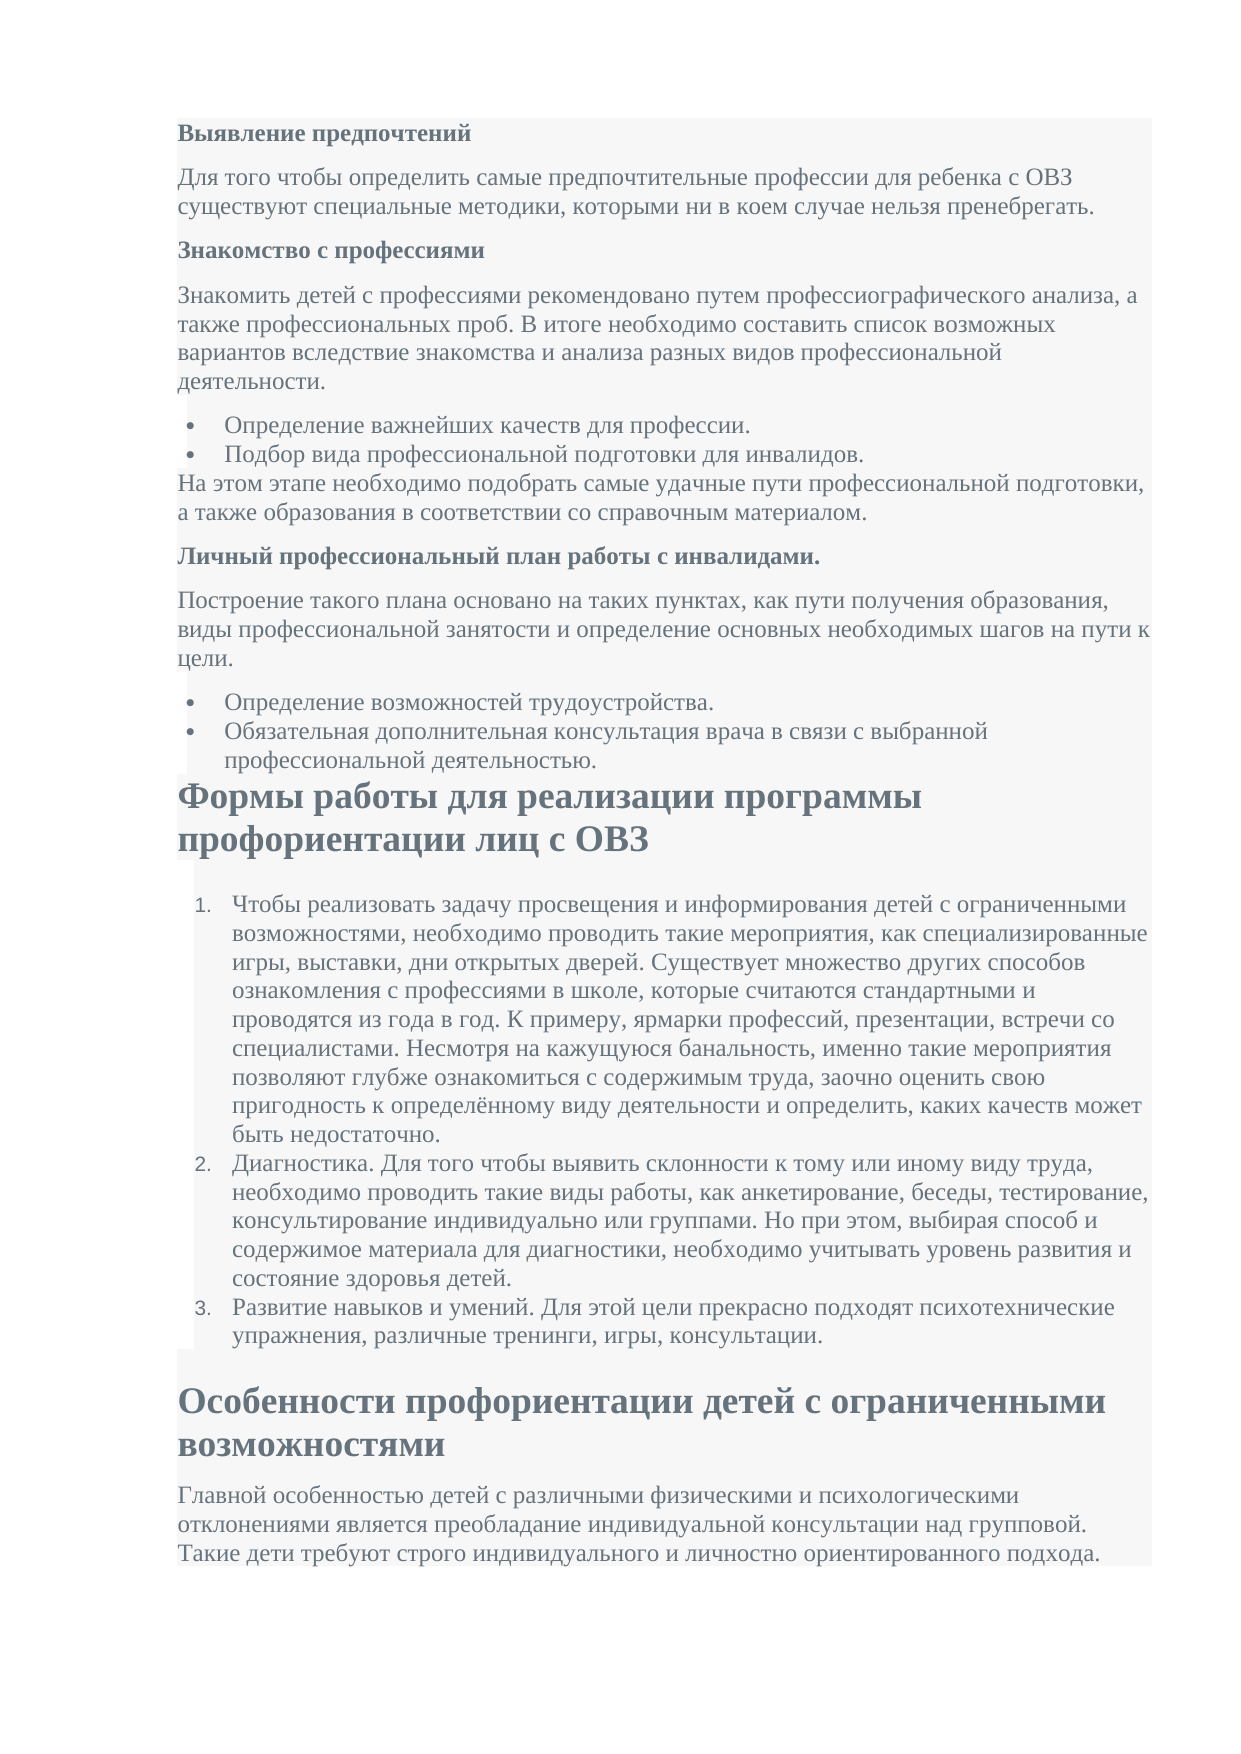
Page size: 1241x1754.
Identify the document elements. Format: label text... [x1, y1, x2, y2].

list Определение важнейших качеств для профессии. [187, 411, 1152, 439]
text Для того чтобы определить самые предпочтительные профессии для ребенка с ОВЗ существуют специальные методики, которыми ни в коем случае нельзя пренебрегать. [177, 162, 1152, 220]
text Знакомство с профессиями [177, 236, 1152, 264]
text Формы работы для реализации программы профориентации лиц с ОВЗ [177, 774, 1152, 860]
list Развитие навыков и умений. Для этой цели прекрасно подходят психотехнические упражнения, различные тренинги, игры, консультации. [194, 1292, 1152, 1349]
text Знакомить детей с профессиями рекомендовано путем профессиографического анализа, а также профессиональных проб. В итоге необходимо составить список возможных вариантов вследствие знакомства и анализа разных видов профессиональной деятельности. [177, 280, 1152, 395]
text Главной особенностью детей с различными физическими и психологическими отклонениями является преобладание индивидуальной консультации над групповой. Такие дети требуют строго индивидуального и личностно ориентированного подхода. [177, 1480, 1152, 1566]
text Личный профессиональный план работы с инвалидами. [177, 541, 1152, 570]
list Подбор вида профессиональной подготовки для инвалидов. [187, 439, 1152, 468]
list Определение возможностей трудоустройства. [187, 687, 1152, 716]
list Чтобы реализовать задачу просвещения и информирования детей с ограниченными возможностями, необходимо проводить такие мероприятия, как специализированные игры, выставки, дни открытых дверей. Существует множество других способов ознакомления с профессиями в школе, которые считаются стандартными и проводятся из года в год. К примеру, ярмарки профессий, презентации, встречи со специалистами. Несмотря на кажущуюся банальность, именно такие мероприятия позволяют глубже ознакомиться с содержимым труда, заочно оценить свою пригодность к определённому виду деятельности и определить, каких качеств может быть недостаточно. [194, 889, 1152, 1148]
text Особенности профориентации детей с ограниченными возможностями [177, 1378, 1152, 1464]
list Диагностика. Для того чтобы выявить склонности к тому или иному виду труда, необходимо проводить такие виды работы, как анкетирование, беседы, тестирование, консультирование индивидуально или группами. Но при этом, выбирая способ и содержимое материала для диагностики, необходимо учитывать уровень развития и состояние здоровья детей. [194, 1148, 1152, 1292]
text Выявление предпочтений [177, 118, 1152, 147]
text Построение такого плана основано на таких пунктах, как пути получения образования, виды профессиональной занятости и определение основных необходимых шагов на пути к цели. [177, 586, 1152, 672]
text На этом этапе необходимо подобрать самые удачные пути профессиональной подготовки, а также образования в соответствии со справочным материалом. [177, 468, 1152, 526]
list Обязательная дополнительная консультация врача в связи с выбранной профессиональной деятельностью. [187, 716, 1152, 774]
